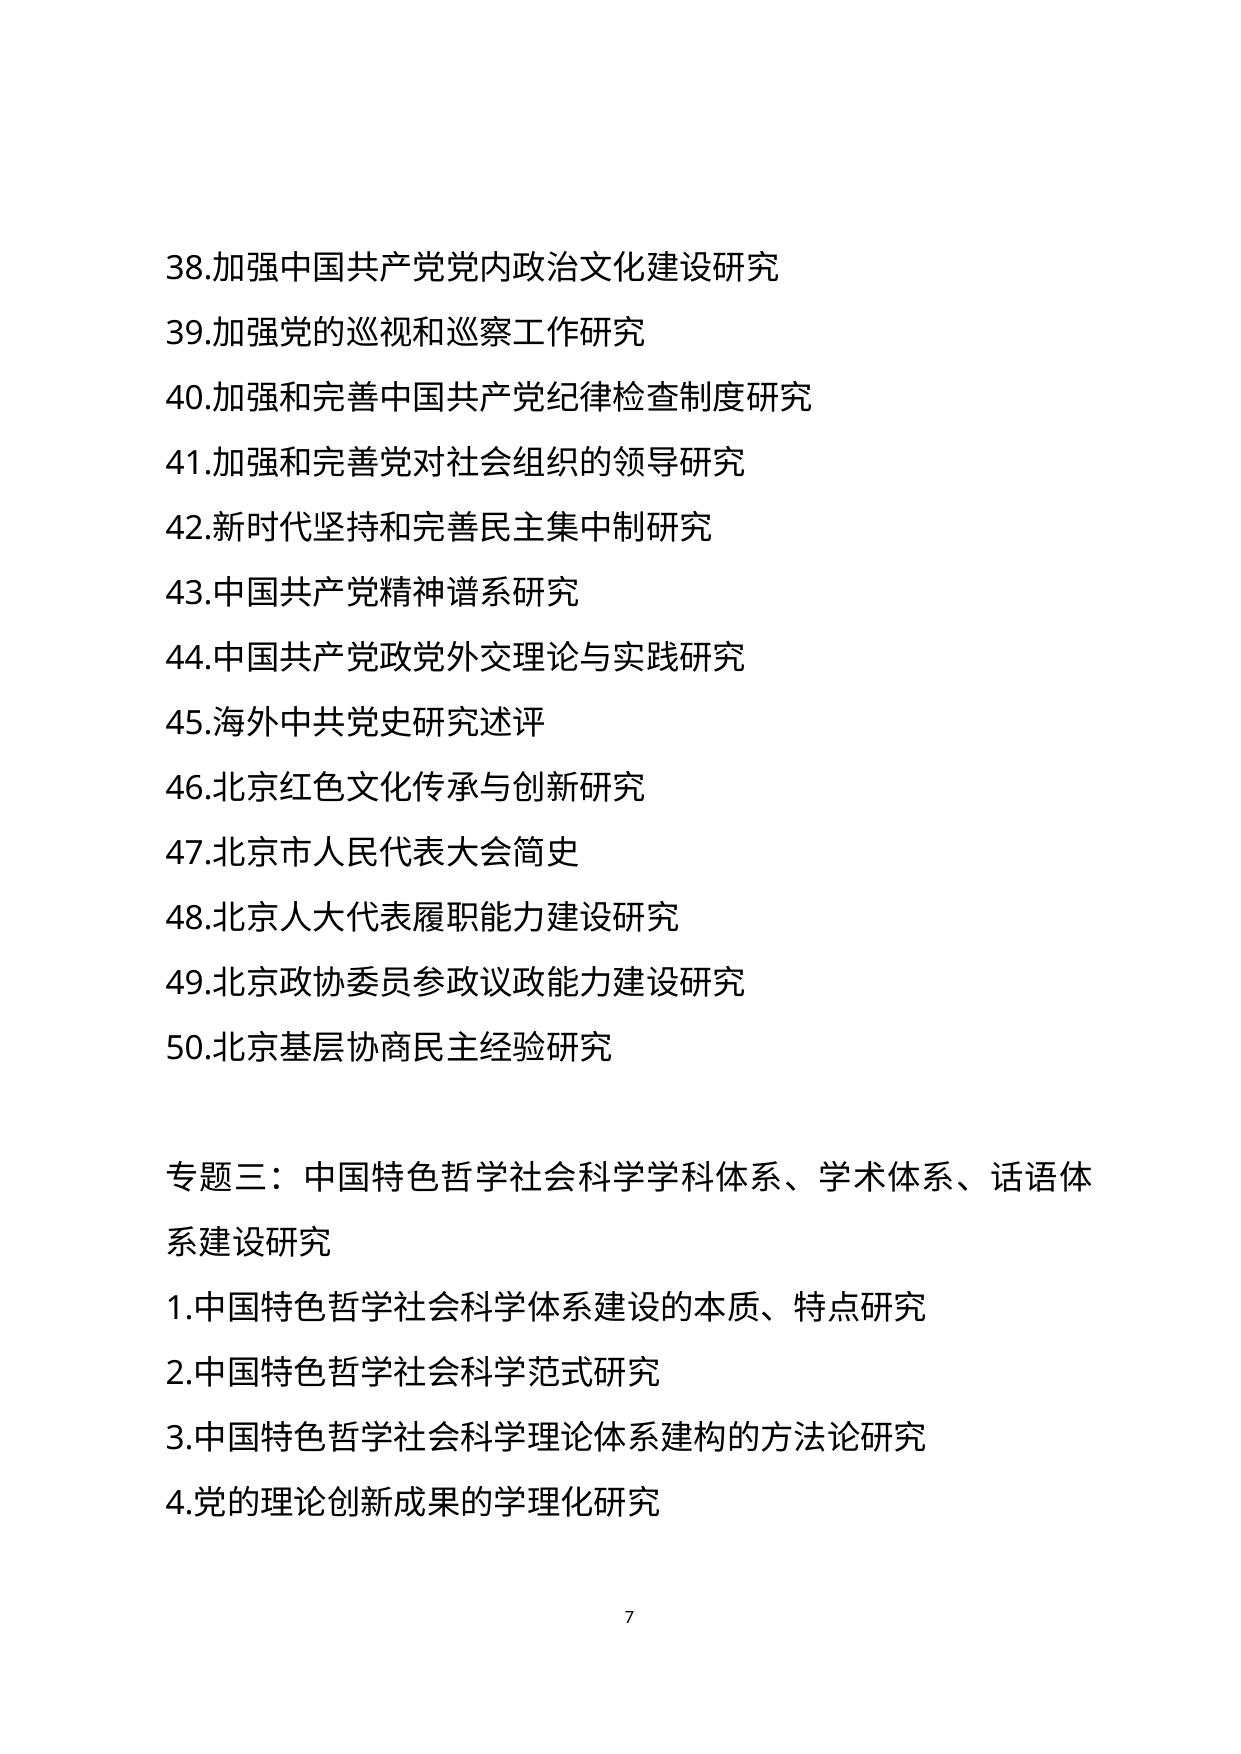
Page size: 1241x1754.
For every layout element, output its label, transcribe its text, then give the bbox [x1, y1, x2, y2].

text 47.北京市人民代表大会简史 [165, 818, 1092, 883]
text 46.北京红色文化传承与创新研究 [165, 753, 1092, 818]
text 40.加强和完善中国共产党纪律检查制度研究 [165, 363, 1092, 428]
text 45.海外中共党史研究述评 [165, 688, 1092, 753]
text 50.北京基层协商民主经验研究 [165, 1013, 1092, 1078]
text 2.中国特色哲学社会科学范式研究 [165, 1338, 1092, 1403]
text 42.新时代坚持和完善民主集中制研究 [165, 493, 1092, 558]
text 3.中国特色哲学社会科学理论体系建构的方法论研究 [165, 1403, 1092, 1468]
text 39.加强党的巡视和巡察工作研究 [165, 298, 1092, 363]
text 1.中国特色哲学社会科学体系建设的本质、特点研究 [165, 1273, 1092, 1338]
text 38.加强中国共产党党内政治文化建设研究 [165, 233, 1092, 298]
text 49.北京政协委员参政议政能力建设研究 [165, 948, 1092, 1013]
text 43.中国共产党精神谱系研究 [165, 558, 1092, 623]
text 48.北京人大代表履职能力建设研究 [165, 883, 1092, 948]
text 4.党的理论创新成果的学理化研究 [165, 1468, 1092, 1533]
text 44.中国共产党政党外交理论与实践研究 [165, 623, 1092, 688]
text 41.加强和完善党对社会组织的领导研究 [165, 428, 1092, 493]
text 专题三：中国特色哲学社会科学学科体系、学术体系、话语体系建设研究 [165, 1143, 1092, 1273]
